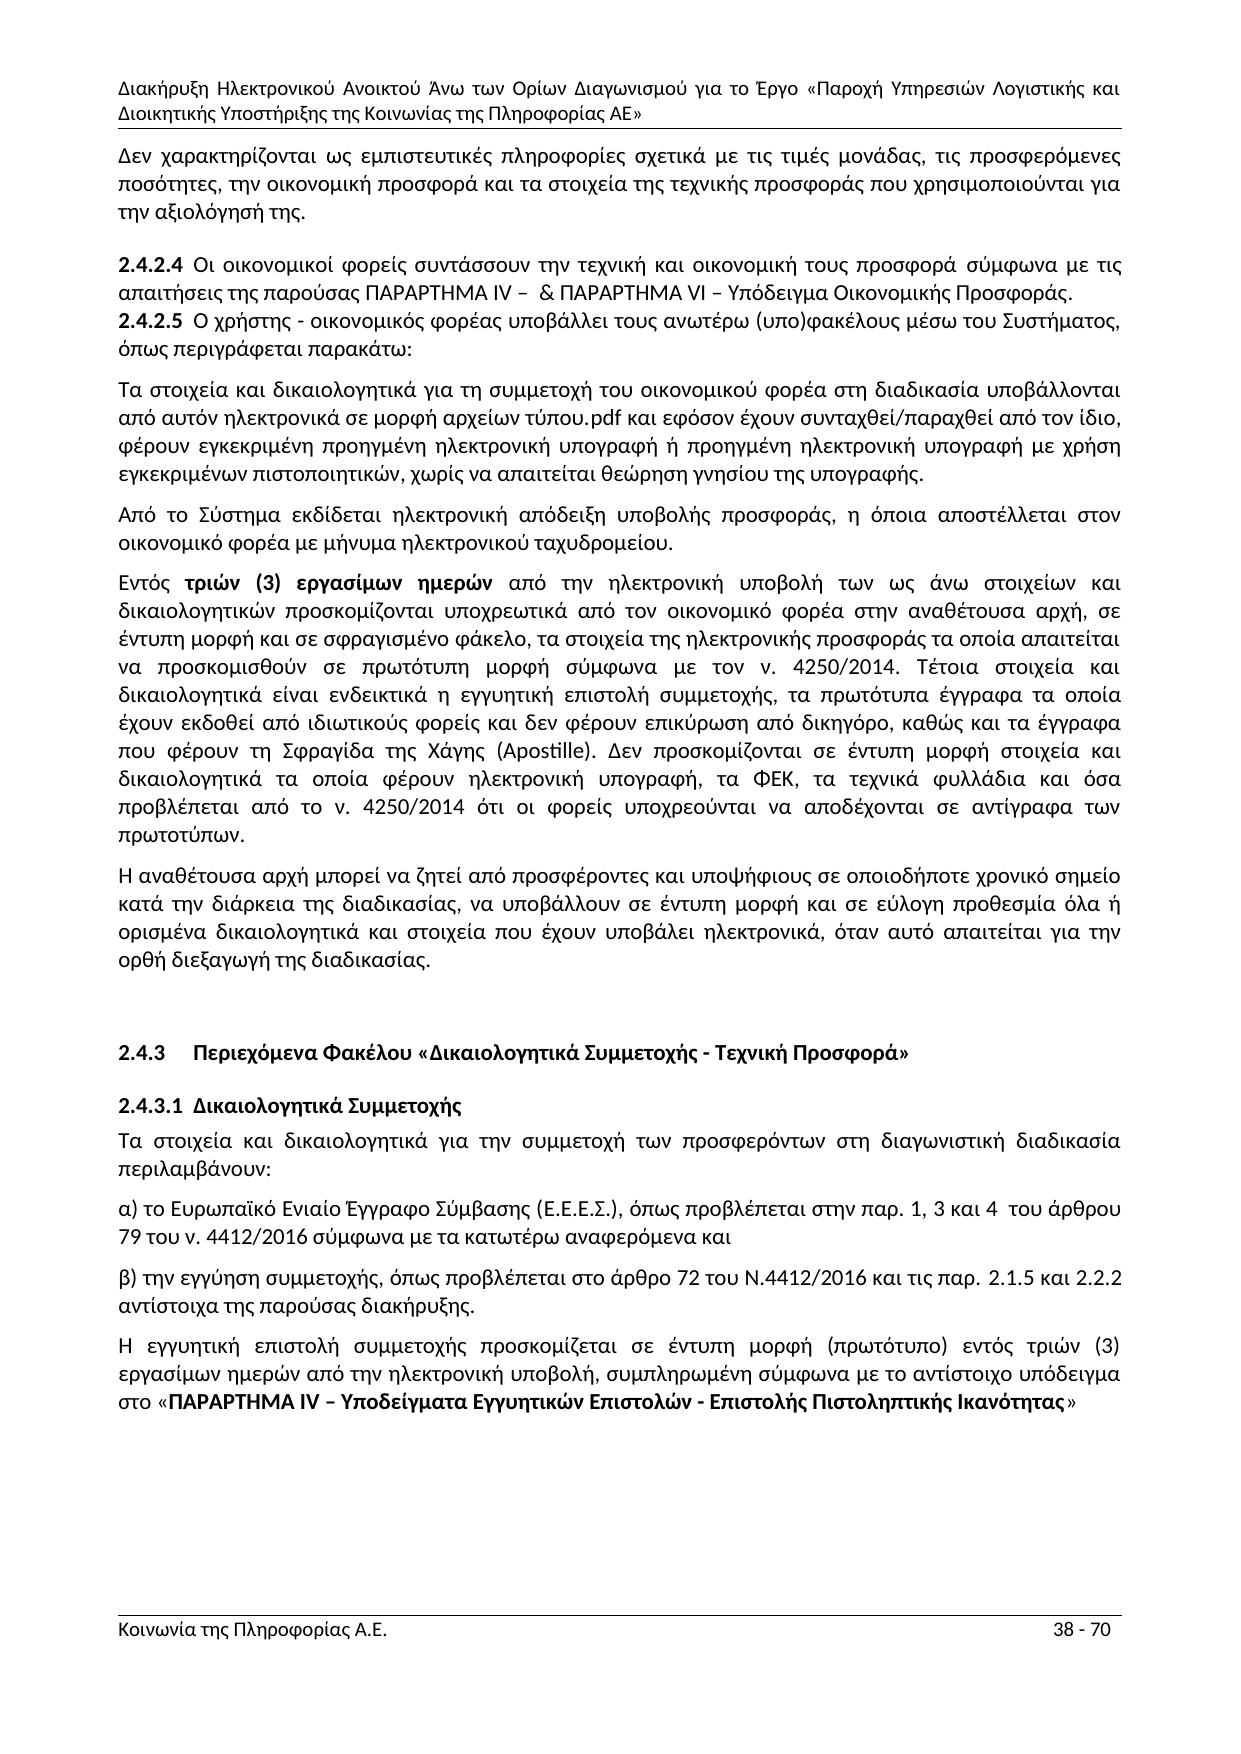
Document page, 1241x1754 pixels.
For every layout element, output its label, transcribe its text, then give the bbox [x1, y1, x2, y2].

text Τα στοιχεία και δικαιολογητικά για τη συμμετοχή του οικονομικού φορέα στη διαδικασία υποβάλλονται από αυτόν ηλεκτρονικά σε μορφή αρχείων τύπου.pdf και εφόσον έχουν συνταχθεί/παραχθεί από τον ίδιο, φέρουν εγκεκριμένη προηγμένη ηλεκτρονική υπογραφή ή προηγμένη ηλεκτρονική υπογραφή με χρήση εγκεκριμένων πιστοποιητικών, χωρίς να απαιτείται θεώρηση γνησίου της υπογραφής. [118, 375, 1122, 487]
text Από το Σύστημα εκδίδεται ηλεκτρονική απόδειξη υποβολής προσφοράς, η όποια αποστέλλεται στον οικονομικό φορέα με μήνυμα ηλεκτρονικού ταχυδρομείου. [118, 500, 1122, 556]
list Οι οικονομικοί φορείς συντάσσουν την τεχνική και οικονομική τους προσφορά σύμφωνα με τις απαιτήσεις της παρούσας ΠΑΡΑΡΤΗΜΑ ΙV – & ΠΑΡΑΡΤΗΜΑ VI – Υπόδειγμα Οικονομικής Προσφοράς. [118, 251, 1122, 307]
text Τα στοιχεία και δικαιολογητικά για την συμμετοχή των προσφερόντων στη διαγωνιστική διαδικασία περιλαμβάνουν: [118, 1126, 1122, 1182]
text Εντός τριών (3) εργασίμων ημερών από την ηλεκτρονική υποβολή των ως άνω στοιχείων και δικαιολογητικών προσκομίζονται υποχρεωτικά από τον οικονομικό φορέα στην αναθέτουσα αρχή, σε έντυπη μορφή και σε σφραγισμένο φάκελο, τα στοιχεία της ηλεκτρονικής προσφοράς τα οποία απαιτείται να προσκομισθούν σε πρωτότυπη μορφή σύμφωνα με τον ν. 4250/2014. Τέτοια στοιχεία και δικαιολογητικά είναι ενδεικτικά η εγγυητική επιστολή συμμετοχής, τα πρωτότυπα έγγραφα τα οποία έχουν εκδοθεί από ιδιωτικούς φορείς και δεν φέρουν επικύρωση από δικηγόρο, καθώς και τα έγγραφα που φέρουν τη Σφραγίδα της Χάγης (Apostille). Δεν προσκομίζονται σε έντυπη μορφή στοιχεία και δικαιολογητικά τα οποία φέρουν ηλεκτρονική υπογραφή, τα ΦΕΚ, τα τεχνικά φυλλάδια και όσα προβλέπεται από το ν. 4250/2014 ότι οι φορείς υποχρεούνται να αποδέχονται σε αντίγραφα των πρωτοτύπων. [118, 568, 1122, 848]
subtitle Περιεχόμενα Φακέλου «Δικαιολογητικά Συμμετοχής - Τεχνική Προσφορά» [118, 1038, 1122, 1067]
text Η εγγυητική επιστολή συμμετοχής προσκομίζεται σε έντυπη μορφή (πρωτότυπο) εντός τριών (3) εργασίμων ημερών από την ηλεκτρονική υποβολή, συμπληρωμένη σύμφωνα με το αντίστοιχο υπόδειγμα στο «ΠΑΡΑΡΤΗΜΑ ΙV – Υποδείγματα Εγγυητικών Επιστολών - Επιστολής Πιστοληπτικής Ικανότητας» [118, 1331, 1122, 1416]
text Δεν χαρακτηρίζονται ως εμπιστευτικές πληροφορίες σχετικά με τις τιμές μονάδας, τις προσφερόμενες ποσότητες, την οικονομική προσφορά και τα στοιχεία της τεχνικής προσφοράς που χρησιμοποιούνται για την αξιολόγησή της. [118, 141, 1122, 226]
text Η αναθέτουσα αρχή μπορεί να ζητεί από προσφέροντες και υποψήφιους σε οποιοδήποτε χρονικό σημείο κατά την διάρκεια της διαδικασίας, να υποβάλλουν σε έντυπη μορφή και σε εύλογη προθεσμία όλα ή ορισμένα δικαιολογητικά και στοιχεία που έχουν υποβάλει ηλεκτρονικά, όταν αυτό απαιτείται για την ορθή διεξαγωγή της διαδικασίας. [118, 861, 1122, 973]
list Ο χρήστης - οικονομικός φορέας υποβάλλει τους ανωτέρω (υπο)φακέλους μέσω του Συστήματος, όπως περιγράφεται παρακάτω: [118, 307, 1122, 363]
subtitle Δικαιολογητικά Συμμετοχής [118, 1092, 1122, 1119]
text β) την εγγύηση συμμετοχής, όπως προβλέπεται στο άρθρο 72 του Ν.4412/2016 και τις παρ. 2.1.5 και 2.2.2 αντίστοιχα της παρούσας διακήρυξης. [118, 1263, 1122, 1319]
text α) το Ευρωπαϊκό Ενιαίο Έγγραφο Σύμβασης (Ε.Ε.Ε.Σ.), όπως προβλέπεται στην παρ. 1, 3 και 4 του άρθρου 79 του ν. 4412/2016 σύμφωνα με τα κατωτέρω αναφερόμενα και [118, 1194, 1122, 1250]
